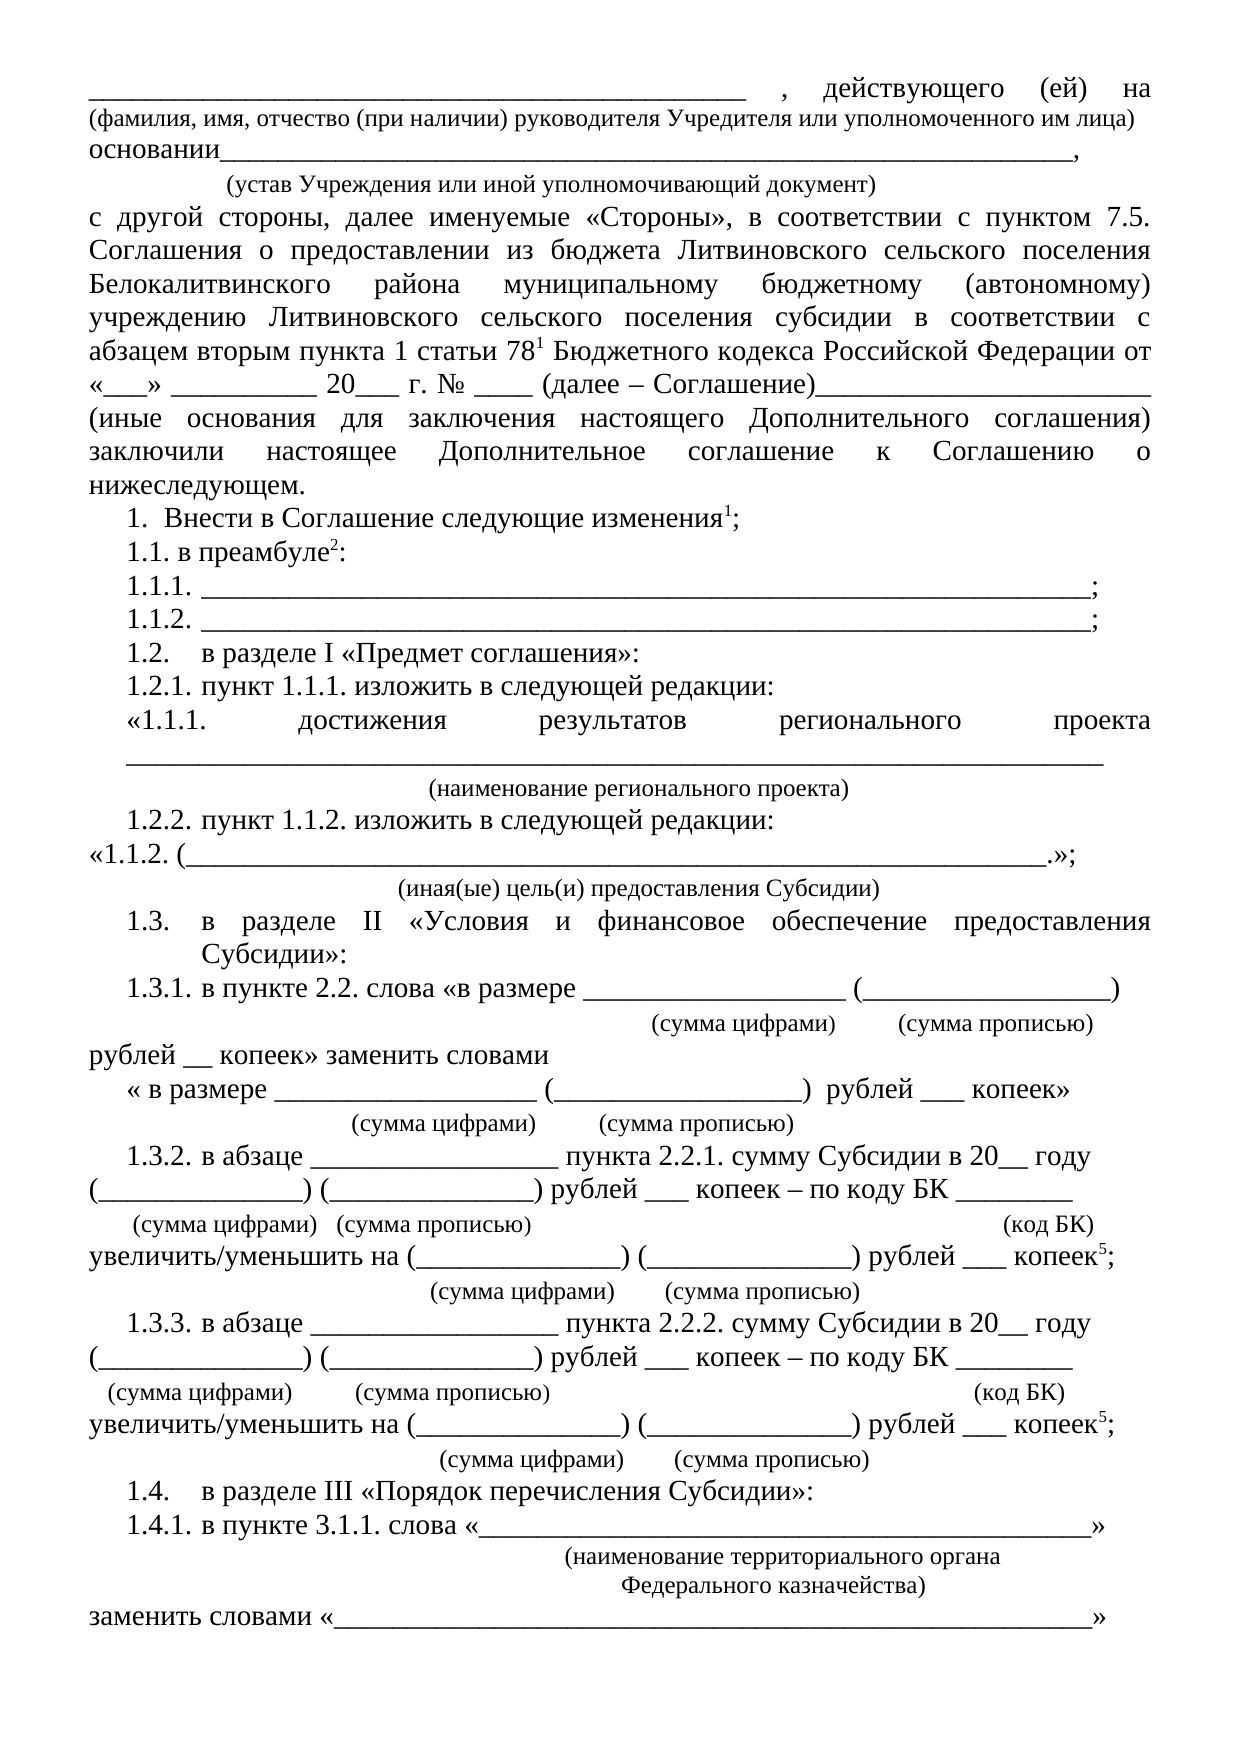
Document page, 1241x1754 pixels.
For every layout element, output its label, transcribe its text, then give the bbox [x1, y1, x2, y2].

list пункт 1.1.2. изложить в следующей редакции: [126, 803, 1152, 837]
list в пункте 3.1.1. слова «__________________________________________» [126, 1507, 1152, 1541]
text (наименование территориального органа [201, 1541, 1152, 1570]
list в абзаце _________________ пункта 2.2.1. сумму Субсидии в 20__ году [126, 1138, 1152, 1172]
text «1.1.1. достижения результатов регионального проекта ___________________________________________________________________ [126, 702, 1152, 769]
text основании , [89, 132, 1152, 166]
text увеличить/уменьшить на (______________) (______________) рублей ___ копеек5; [89, 1239, 1152, 1273]
text (устав Учреждения или иной уполномочивающий документ) [89, 166, 1152, 199]
list Внести в Соглашение следующие изменения1; [126, 501, 1152, 535]
text рублей __ копеек» заменить словами [89, 1038, 1152, 1071]
text (сумма цифрами) (сумма прописью) [201, 1105, 1152, 1138]
list в преамбуле2: [126, 535, 1152, 568]
text (______________) (______________) рублей ___ копеек – по коду БК ________ [89, 1340, 1152, 1373]
text (сумма цифрами) (сумма прописью) [89, 1440, 1152, 1474]
list в пункте 2.2. слова «в размере __________________ (_________________) [126, 971, 1152, 1004]
text Федерального казначейства) [201, 1570, 1152, 1598]
text «1.1.2. (___________________________________________________________.»; [89, 837, 1152, 870]
text увеличить/уменьшить на (______________) (______________) рублей ___ копеек5; [89, 1407, 1152, 1440]
text (сумма цифрами) (сумма прописью) (код БК) [89, 1373, 1152, 1407]
text (сумма цифрами) (сумма прописью) [201, 1004, 1152, 1038]
text (наименование регионального проекта) [126, 769, 1152, 803]
text (иная(ые) цель(и) предоставления Субсидии) [126, 870, 1152, 904]
text (сумма цифрами) (сумма прописью) (код БК) [89, 1206, 1152, 1239]
list _____________________________________________________________; [126, 568, 1152, 602]
list в разделе III «Порядок перечисления Субсидии»: [126, 1474, 1152, 1507]
list в абзаце _________________ пункта 2.2.2. сумму Субсидии в 20__ году [126, 1306, 1152, 1340]
text , действующего (ей) на (фамилия, имя, отчество (при наличии) руководителя Учредителя или уполномоченного им лица) [89, 74, 1152, 132]
list в разделе I «Предмет соглашения»: [126, 635, 1152, 669]
list пункт 1.1.1. изложить в следующей редакции: [126, 669, 1152, 702]
text (сумма цифрами) (сумма прописью) [89, 1273, 1152, 1306]
text (______________) (______________) рублей ___ копеек – по коду БК ________ [89, 1172, 1152, 1206]
text заменить словами «____________________________________________________» [89, 1598, 1152, 1632]
text « в размере __________________ (_________________) рублей ___ копеек» [126, 1071, 1152, 1105]
list в разделе II «Условия и финансовое обеспечение предоставления Субсидии»: [126, 904, 1152, 971]
list _____________________________________________________________; [126, 602, 1152, 635]
text с другой стороны, далее именуемые «Стороны», в соответствии с пунктом 7.5. Соглашения о предоставлении из бюджета Литвиновского сельского поселения Белокалитвинского района муниципальному бюджетному (автономному) учреждению Литвиновского сельского поселения субсидии в соответствии с абзацем вторым пункта 1 статьи 781 Бюджетного кодекса Российской Федерации от «___» __________ 20___ г. № ____ (далее – Соглашение)_______________________ (иные основания для заключения настоящего Дополнительного соглашения) заключили настоящее Дополнительное соглашение к Соглашению о нижеследующем. [89, 199, 1152, 501]
